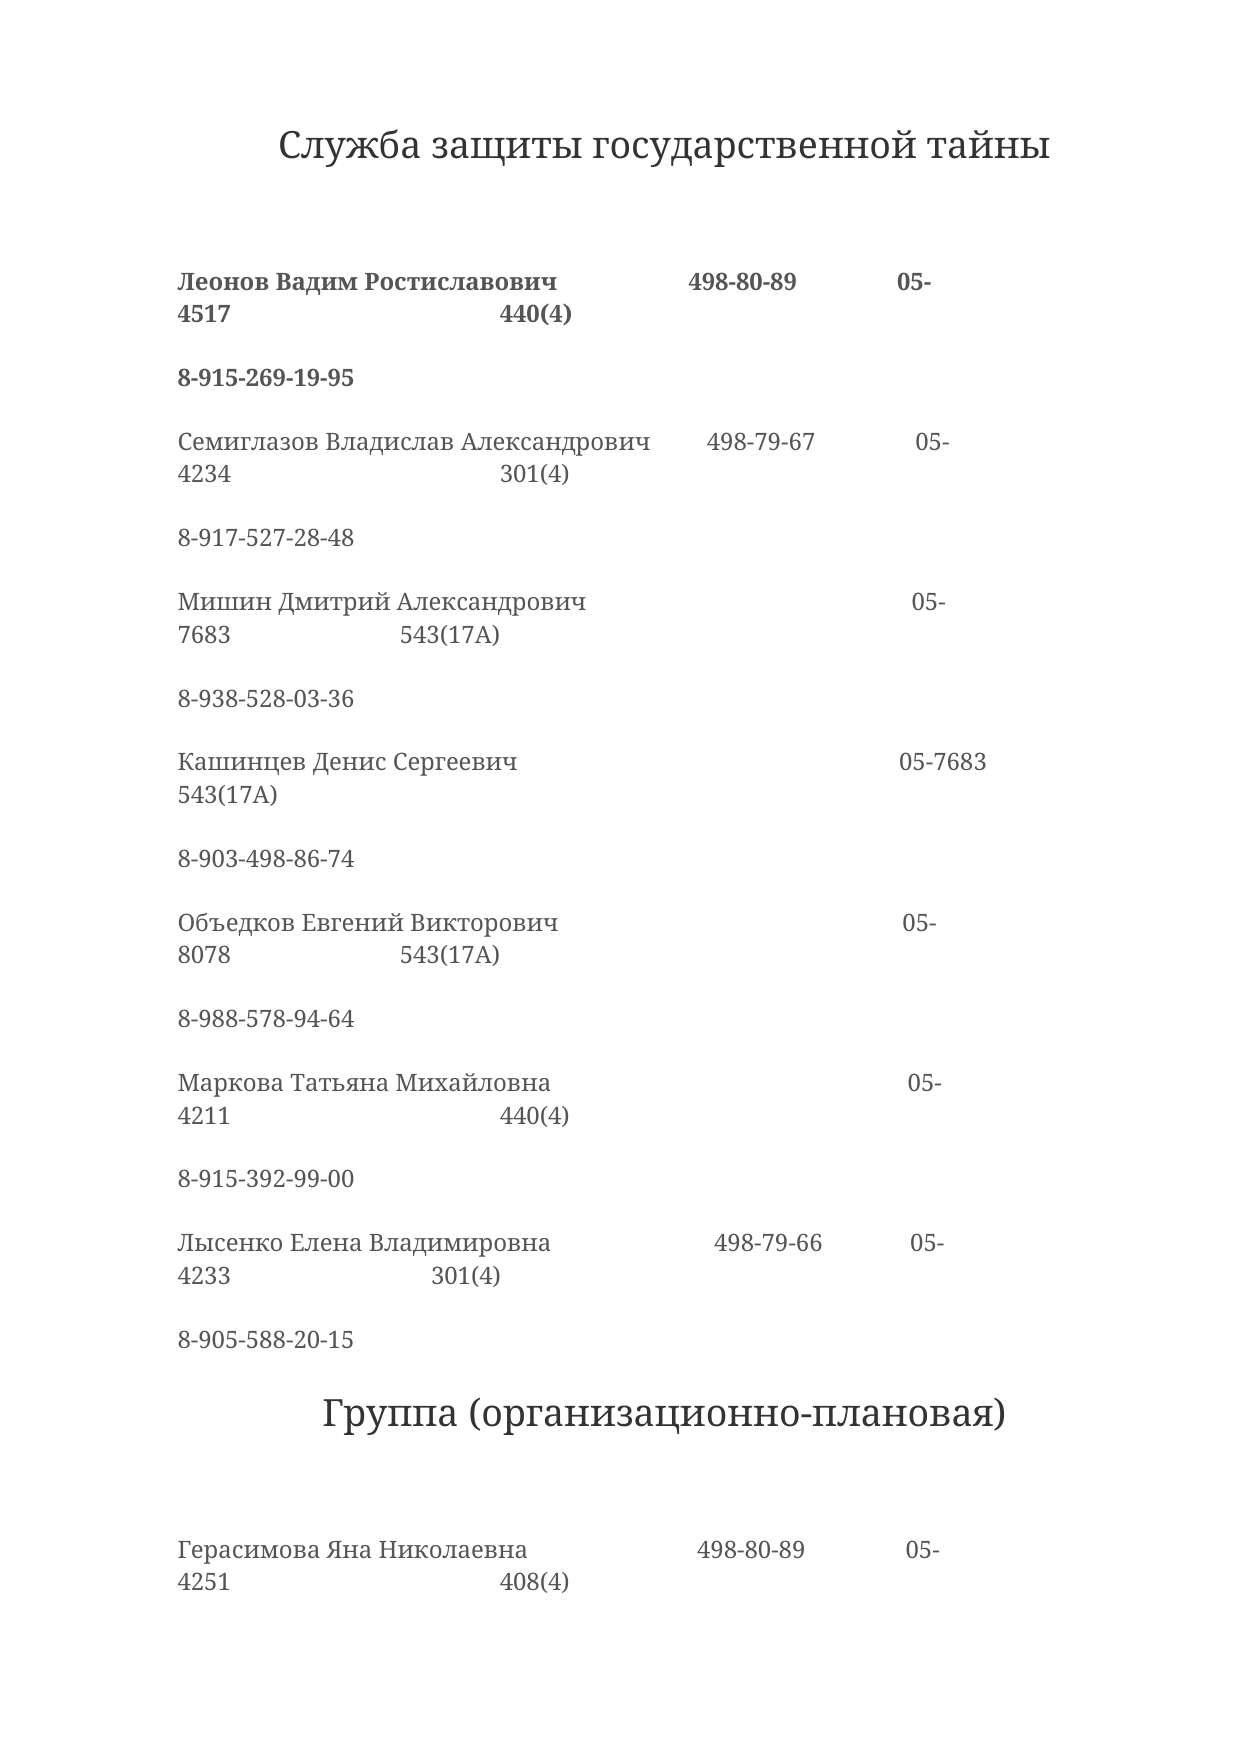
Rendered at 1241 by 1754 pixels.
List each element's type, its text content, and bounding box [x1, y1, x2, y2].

text 8-938-528-03-36 [177, 681, 1152, 714]
text Леонов Вадим Ростиславович 498-80-89 05-4517 440(4) [177, 264, 1152, 329]
text Маркова Татьяна Михайловна 05-4211 440(4) [177, 1066, 1152, 1131]
text Группа (организационно-плановая) [177, 1386, 1152, 1437]
text Мишин Дмитрий Александрович 05-7683 543(17А) [177, 585, 1152, 650]
text 8-905-588-20-15 [177, 1323, 1152, 1355]
text Объедков Евгений Викторович 05-8078 543(17А) [177, 906, 1152, 971]
text 8-915-269-19-95 [177, 361, 1152, 393]
text 8-917-527-28-48 [177, 521, 1152, 554]
text Кашинцев Денис Сергеевич 05-7683 543(17А) [177, 745, 1152, 810]
text 8-988-578-94-64 [177, 1002, 1152, 1034]
text 8-915-392-99-00 [177, 1162, 1152, 1195]
text 8-903-498-86-74 [177, 842, 1152, 874]
text Семиглазов Владислав Александрович 498-79-67 05-4234 301(4) [177, 424, 1152, 490]
text Служба защиты государственной тайны [177, 118, 1152, 169]
text Лысенко Елена Владимировна 498-79-66 05-4233 301(4) [177, 1226, 1152, 1291]
text Герасимова Яна Николаевна 498-80-89 05-4251 408(4) [177, 1533, 1152, 1598]
